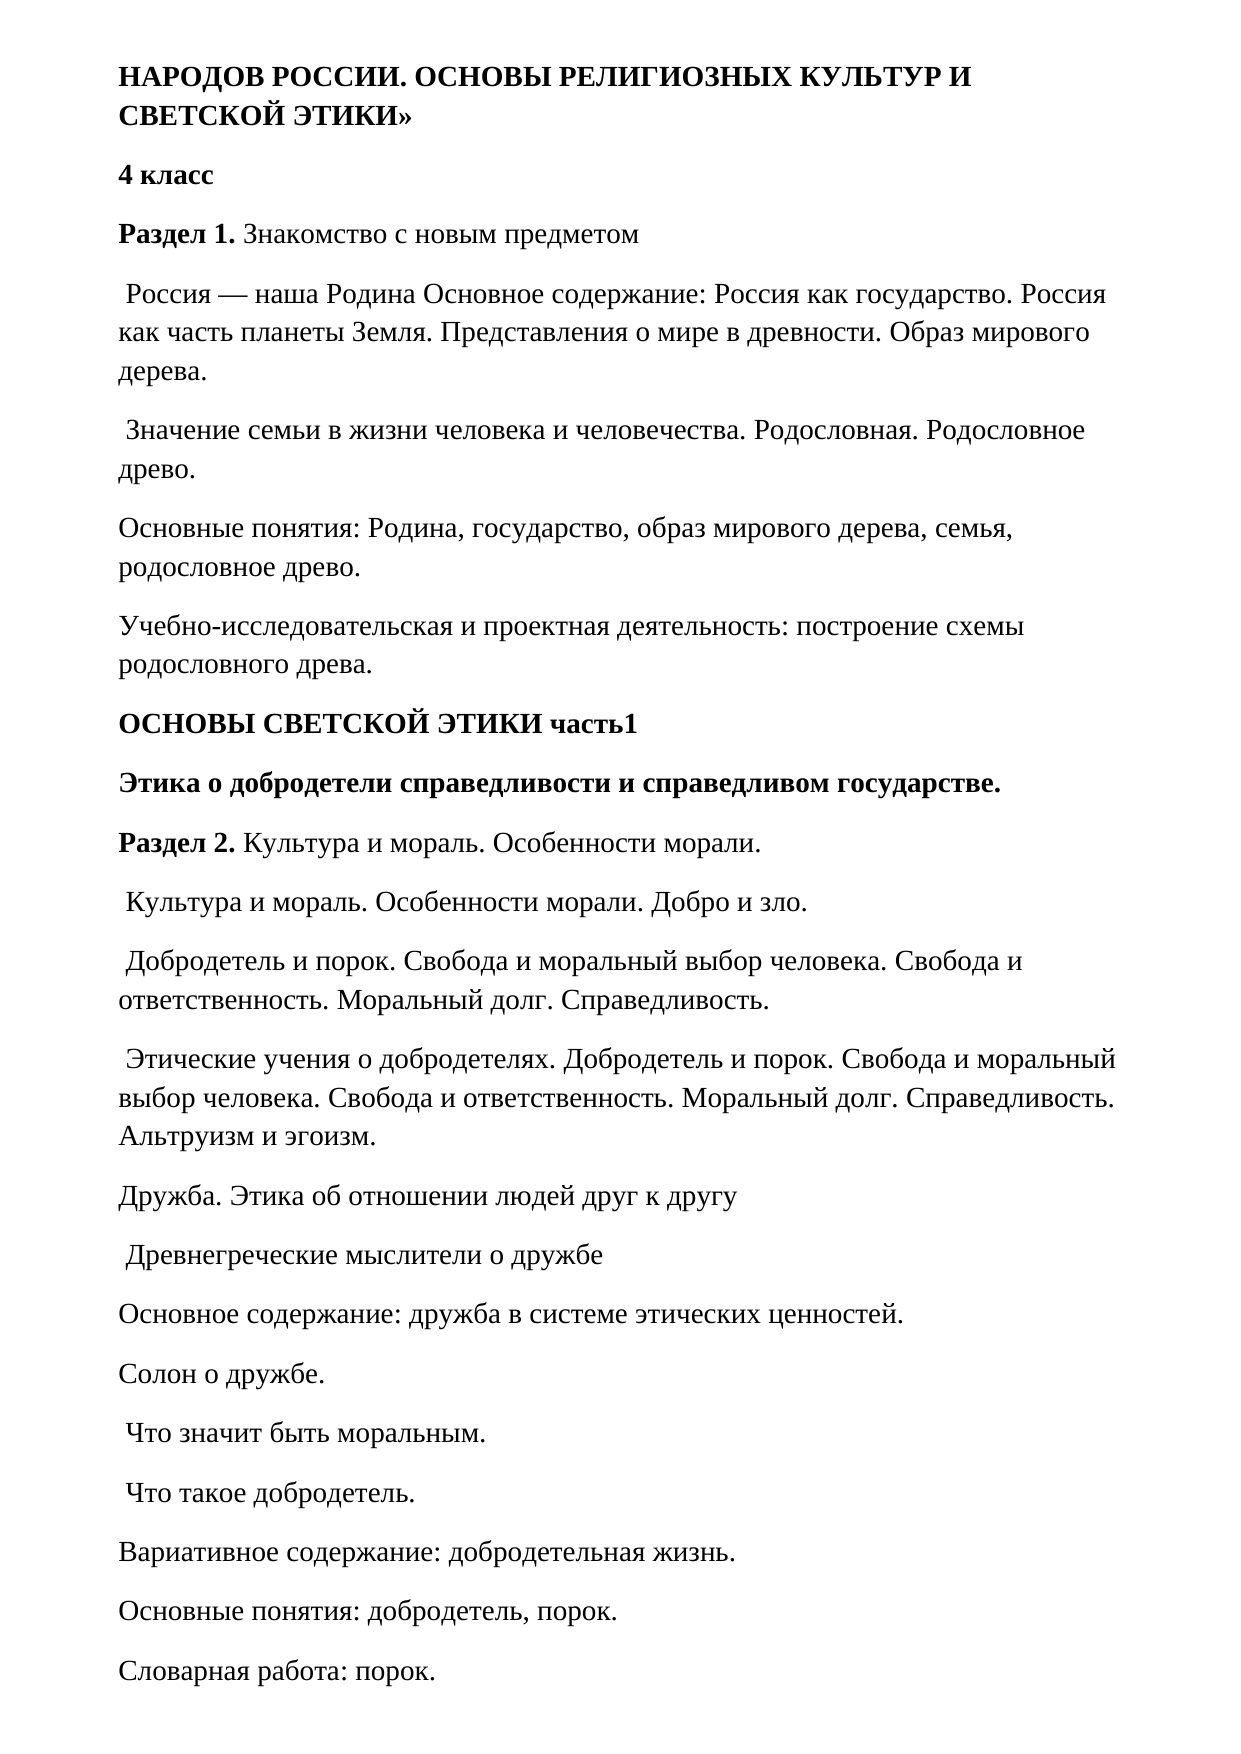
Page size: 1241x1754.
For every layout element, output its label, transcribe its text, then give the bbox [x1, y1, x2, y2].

text Учебно-исследовательская и проектная деятельность: построение схемы родословного древа. [118, 608, 1122, 680]
text НАРОДОВ РОССИИ. ОСНОВЫ РЕЛИГИОЗНЫХ КУЛЬТУР И СВЕТСКОЙ ЭТИКИ» [118, 59, 1122, 131]
text Россия — наша Родина Основное содержание: Россия как государство. Россия как часть планеты Земля. Представления о мире в древности. Образ мирового дерева. [118, 276, 1122, 386]
text 4 класс [118, 157, 1122, 191]
text Древнегреческие мыслители о дружбе [118, 1237, 1122, 1271]
text Добродетель и порок. Свобода и моральный выбор человека. Свобода и ответственность. Моральный долг. Справедливость. [118, 943, 1122, 1016]
text Основные понятия: добродетель, порок. [118, 1593, 1122, 1627]
text Этика о добродетели справедливости и справедливом государстве. [118, 765, 1122, 799]
text Солон о дружбе. [118, 1356, 1122, 1389]
text Что такое добродетель. [118, 1475, 1122, 1508]
text ОСНОВЫ СВЕТСКОЙ ЭТИКИ часть1 [118, 706, 1122, 739]
text Раздел 1. Знакомство с новым предметом [118, 216, 1122, 250]
text Этические учения о добродетелях. Добродетель и порок. Свобода и моральный выбор человека. Свобода и ответственность. Моральный долг. Справедливость. Альтруизм и эгоизм. [118, 1041, 1122, 1152]
text Основные понятия: Родина, государство, образ мирового дерева, семья, родословное древо. [118, 510, 1122, 582]
text Что значит быть моральным. [118, 1415, 1122, 1449]
text Основное содержание: дружба в системе этических ценностей. [118, 1297, 1122, 1330]
text Культура и мораль. Особенности морали. Добро и зло. [118, 884, 1122, 918]
text Вариативное содержание: добродетельная жизнь. [118, 1534, 1122, 1568]
text Раздел 2. Культура и мораль. Особенности морали. [118, 825, 1122, 858]
text Значение семьи в жизни человека и человечества. Родословная. Родословное древо. [118, 412, 1122, 484]
text Дружба. Этика об отношении людей друг к другу [118, 1178, 1122, 1211]
text Словарная работа: порок. [118, 1653, 1122, 1686]
